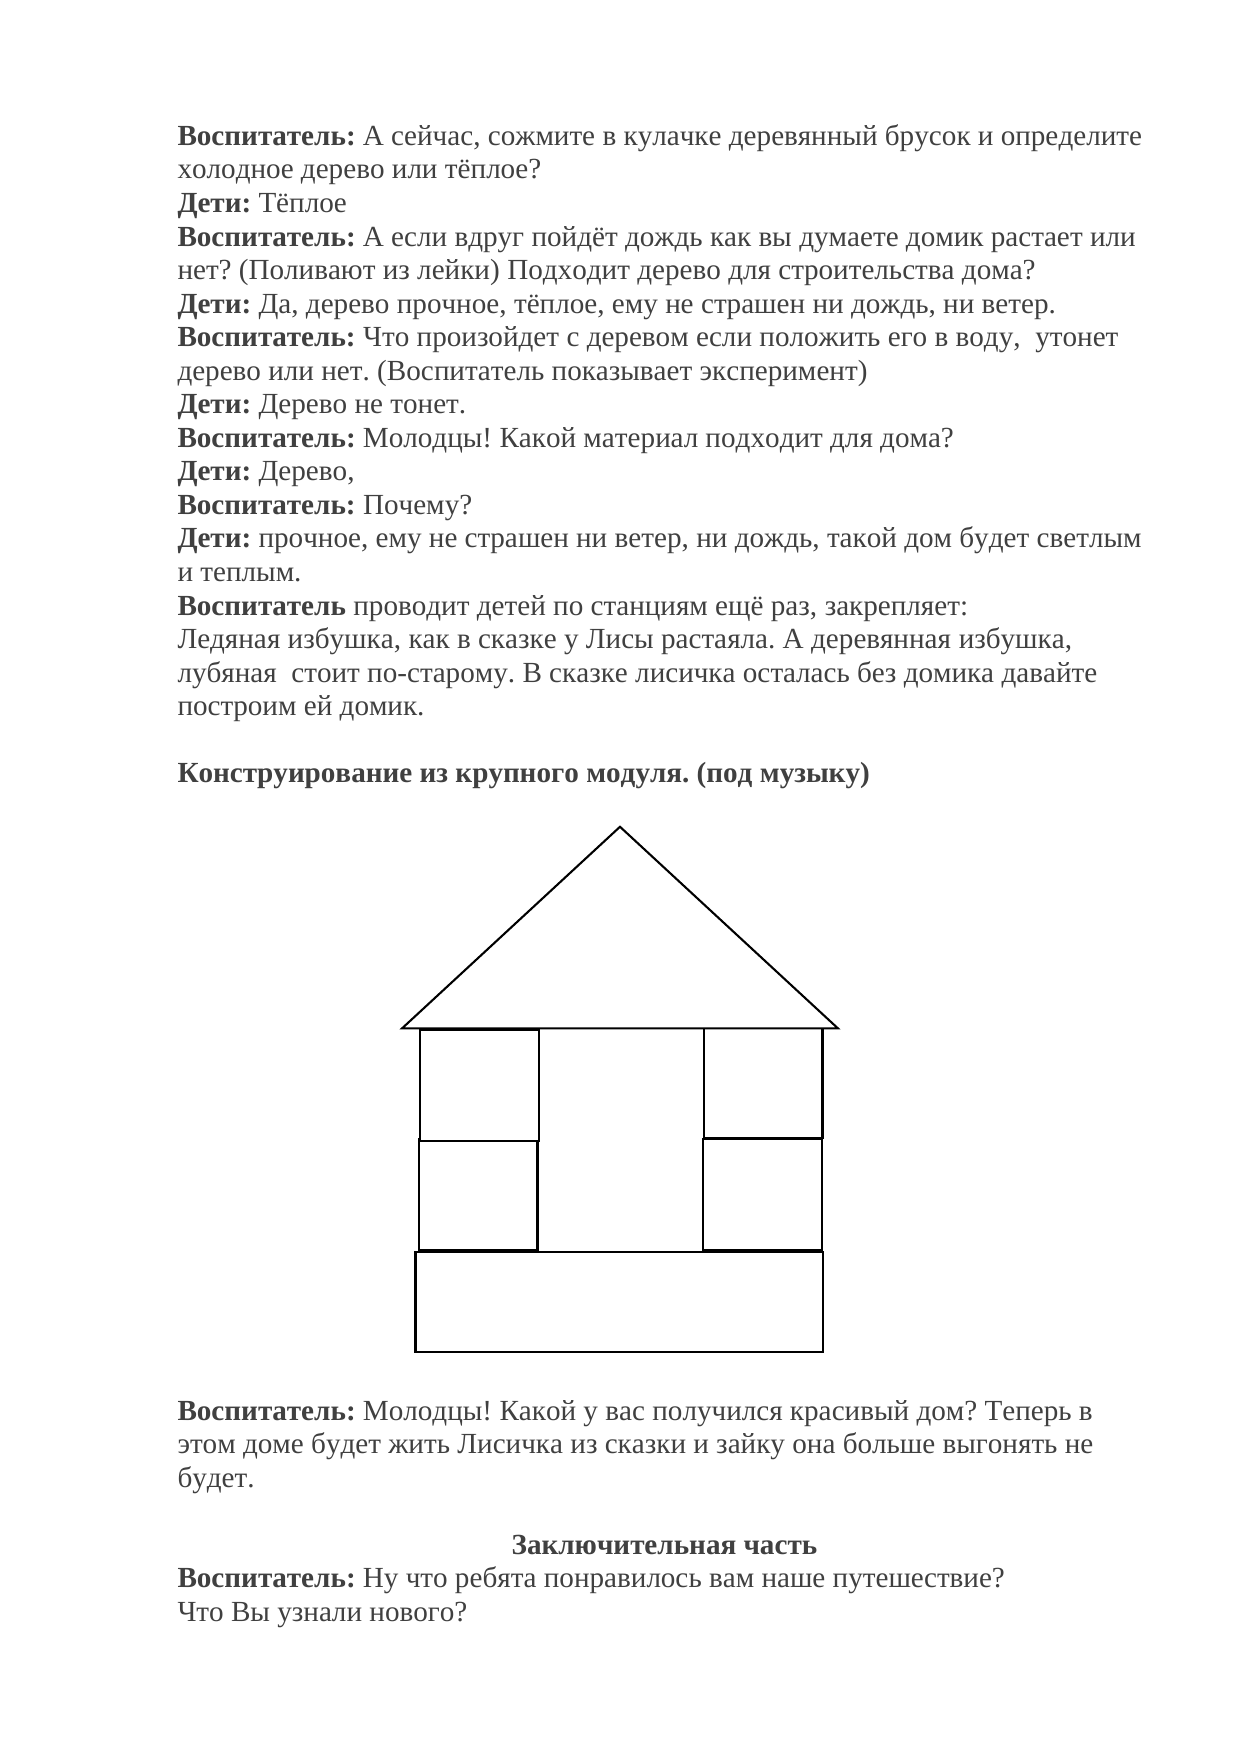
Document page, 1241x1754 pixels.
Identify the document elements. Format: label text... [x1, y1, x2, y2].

text Дети: Дерево, [177, 453, 1152, 487]
text Дети: Дерево не тонет. [177, 386, 1152, 420]
text Воспитатель: Почему? [177, 487, 1152, 521]
text Воспитатель: А сейчас, сожмите в кулачке деревянный брусок и определите холодное дерево или тёплое? [177, 118, 1152, 185]
text Воспитатель: Что произойдет с деревом если положить его в воду, утонет дерево или нет. (Воспитатель показывает эксперимент) [177, 319, 1152, 386]
text Воспитатель: Ну что ребята понравилось вам наше путешествие? [177, 1560, 1152, 1594]
text Воспитатель проводит детей по станциям ещё раз, закрепляет: Ледяная избушка, как в сказке у Лисы растаяла. А деревянная избушка, лубяная стоит по-старому. В сказке лисичка осталась без домика давайте построим ей домик. [177, 588, 1152, 722]
text Что Вы узнали нового? [177, 1594, 1152, 1627]
text Заключительная часть [177, 1527, 1152, 1560]
text Воспитатель: А если вдруг пойдёт дождь как вы думаете домик растает или нет? (Поливают из лейки) Подходит дерево для строительства дома? [177, 219, 1152, 286]
text Конструирование из крупного модуля. (под музыку) [177, 755, 1152, 789]
text Дети: Да, дерево прочное, тёплое, ему не страшен ни дождь, ни ветер. [177, 286, 1152, 319]
text Воспитатель: Молодцы! Какой у вас получился красивый дом? Теперь в этом доме будет жить Лисичка из сказки и зайку она больше выгонять не будет. [177, 1393, 1152, 1493]
text Дети: Тёплое [177, 185, 1152, 219]
text Воспитатель: Молодцы! Какой материал подходит для дома? [177, 420, 1152, 453]
text Дети: прочное, ему не страшен ни ветер, ни дождь, такой дом будет светлым и теплым. [177, 521, 1152, 588]
